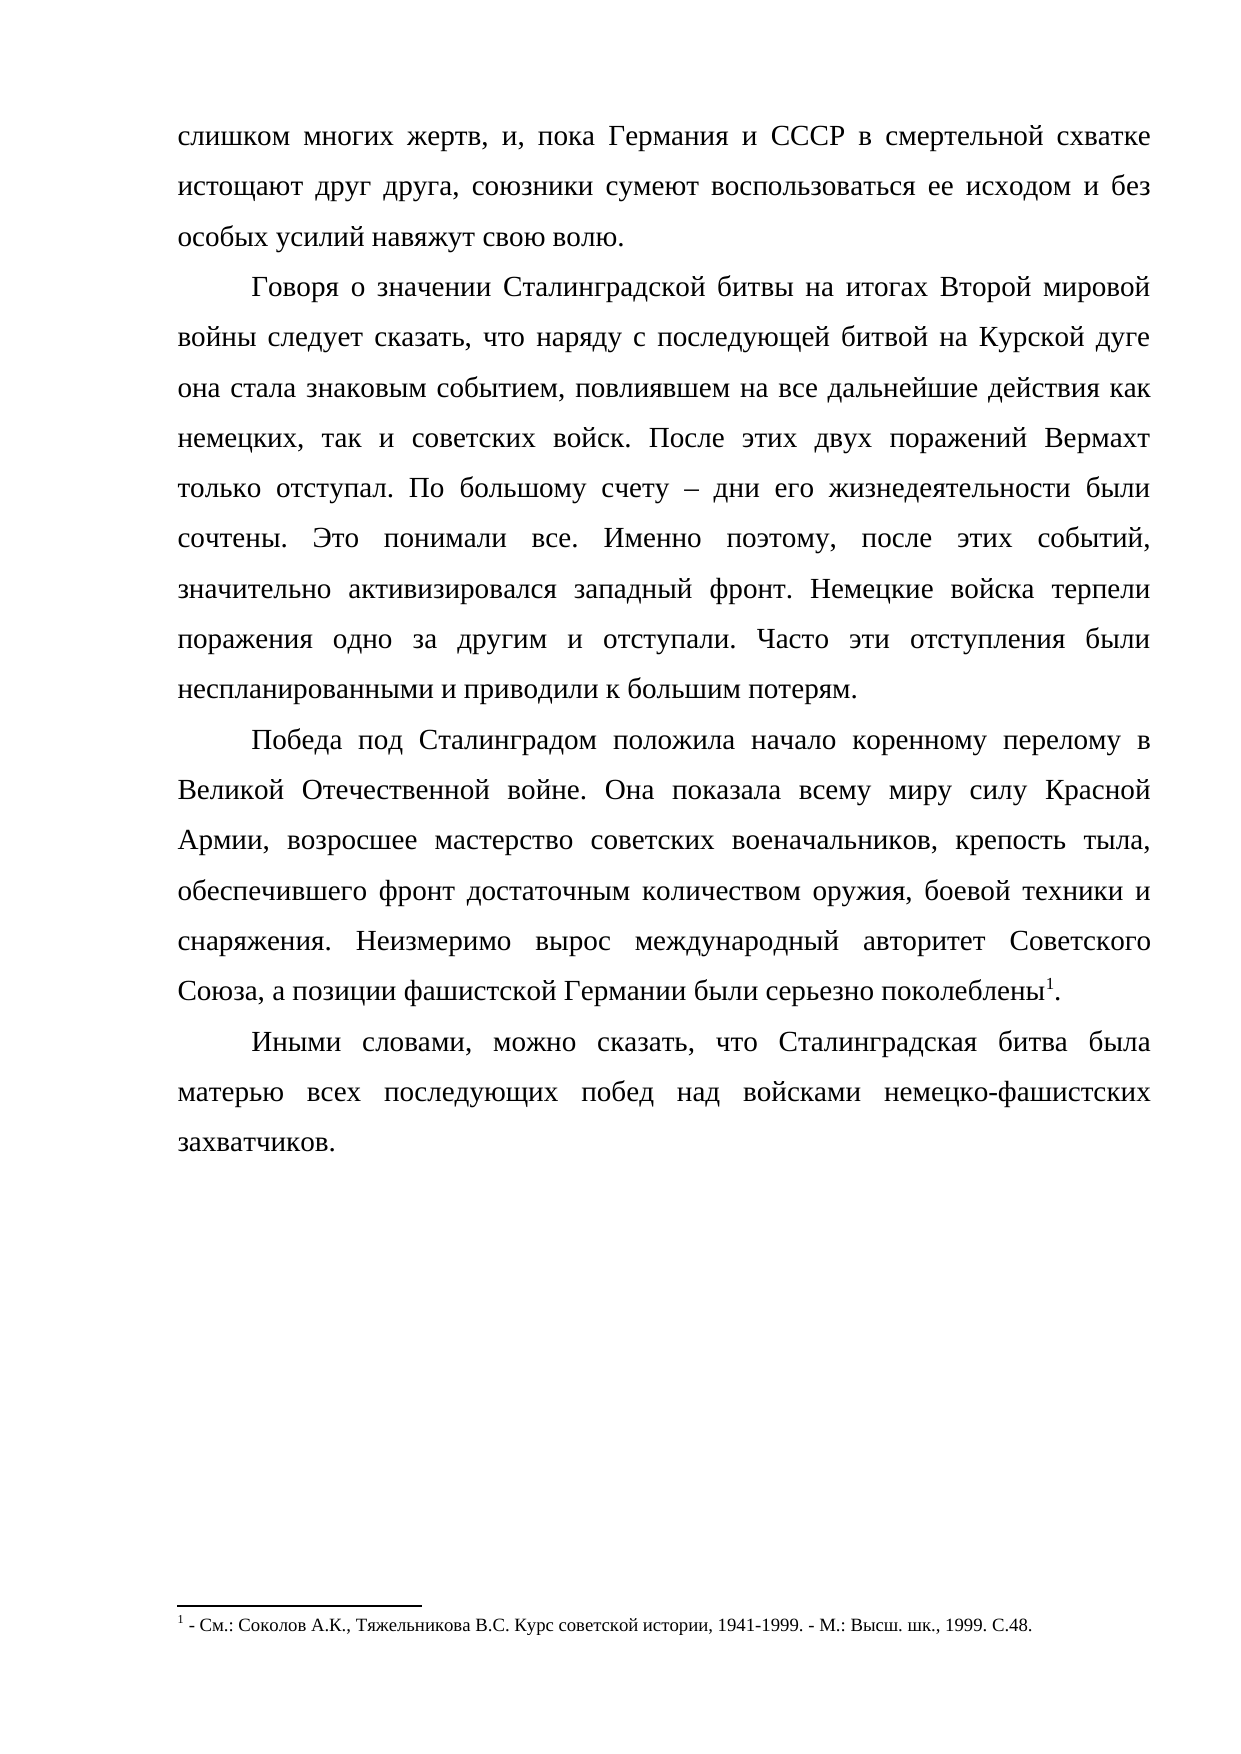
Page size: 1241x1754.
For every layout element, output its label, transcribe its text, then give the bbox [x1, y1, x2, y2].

text Иными словами, можно сказать, что Сталинградская битва была матерью всех последующих побед над войсками немецко-фашистских захватчиков. [177, 1024, 1152, 1158]
text Победа под Сталинградом положила начало коренному перелому в Великой Отечественной войне. Она показала всему миру силу Красной Армии, возросшее мастерство советских военачальников, крепость тыла, обеспечившего фронт достаточным количеством оружия, боевой техники и снаряжения. Неизмеримо вырос международный авторитет Советского Союза, а позиции фашистской Германии были серьезно поколеблены. [177, 722, 1152, 1007]
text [177, 118, 1152, 252]
text Говоря о значении Сталинградской битвы на итогах Второй мировой войны следует сказать, что наряду с последующей битвой на Курской дуге она стала знаковым событием, повлиявшем на все дальнейшие действия как немецких, так и советских войск. После этих двух поражений Вермахт только отступал. По большому счету – дни его жизнедеятельности были сочтены. Это понимали все. Именно поэтому, после этих событий, значительно активизировался западный фронт. Немецкие войска терпели поражения одно за другим и отступали. Часто эти отступления были неспланированными и приводили к большим потерям. [177, 269, 1152, 705]
